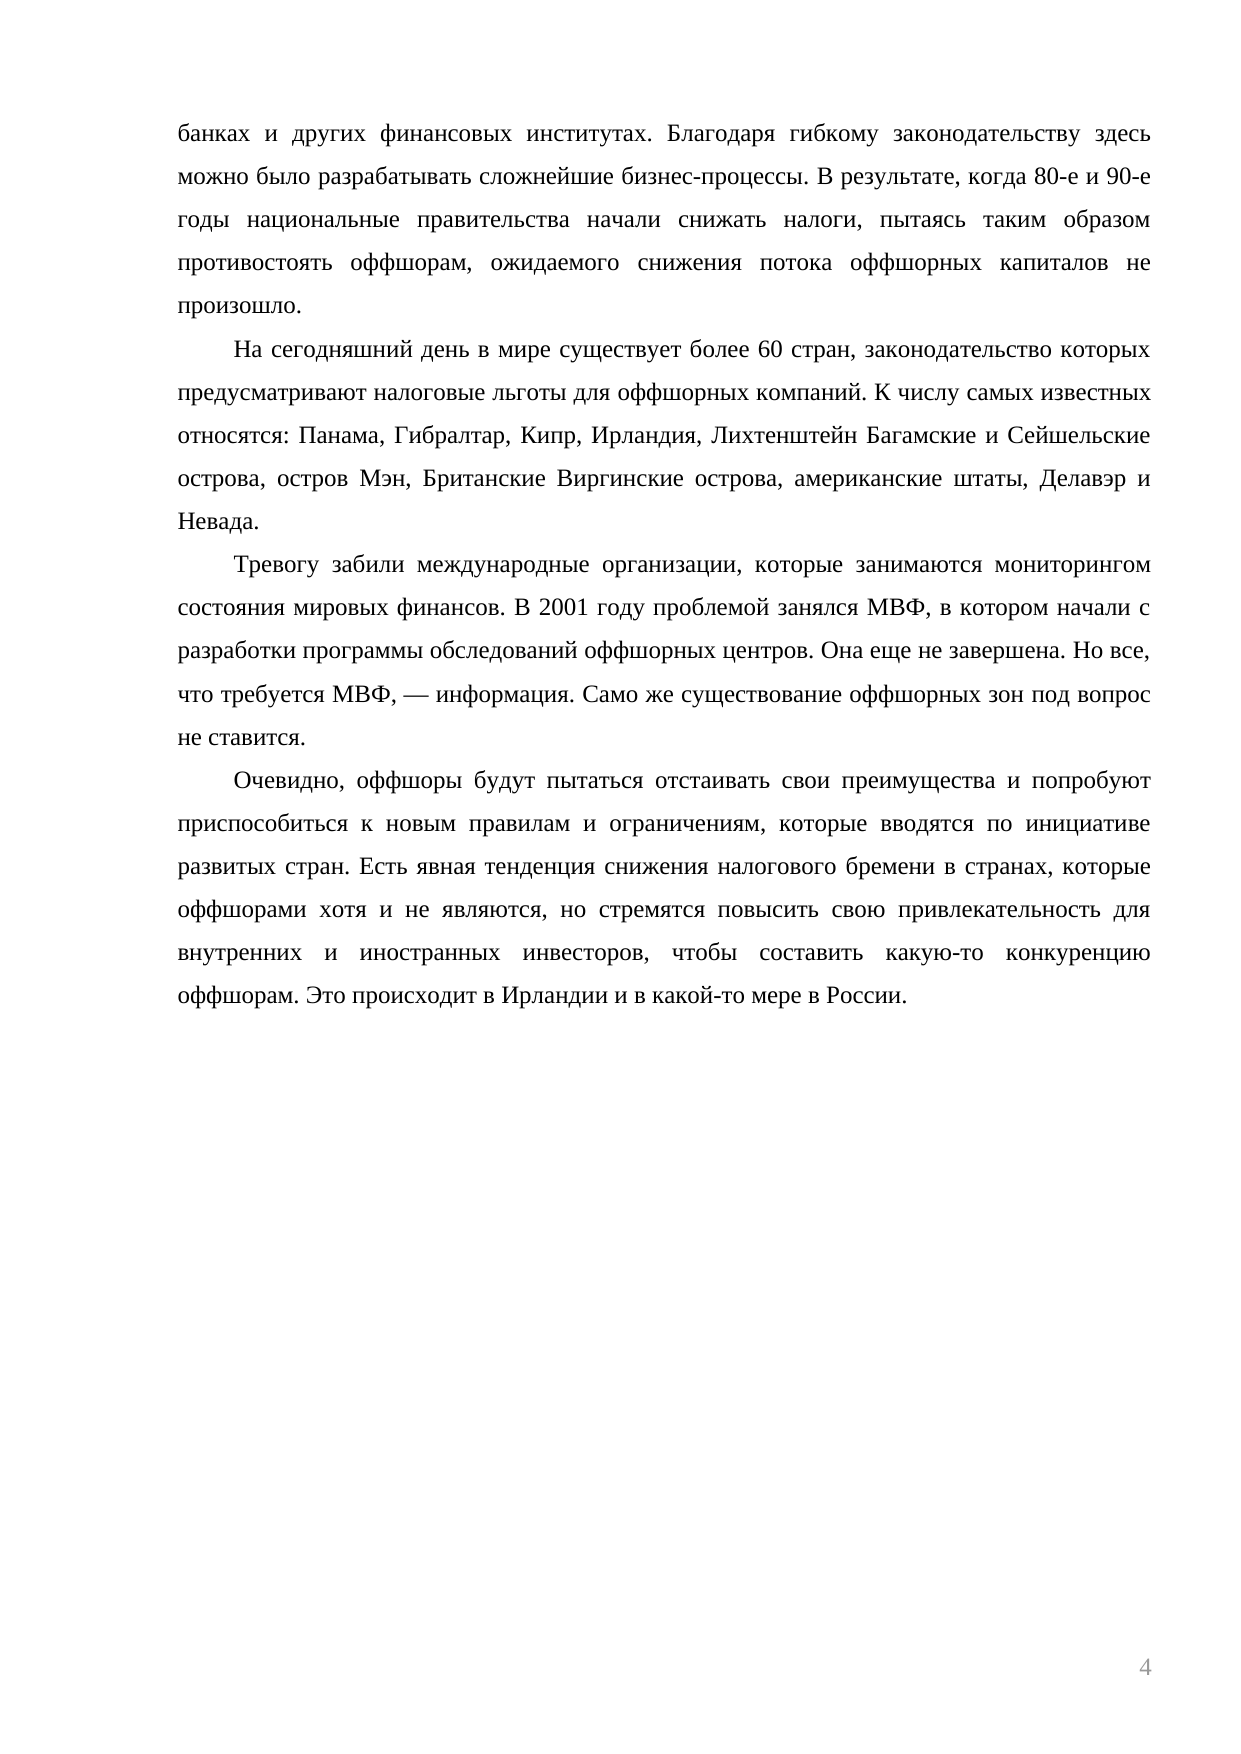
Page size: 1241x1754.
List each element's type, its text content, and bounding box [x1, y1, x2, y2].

text На сегодняшний день в мире существует более 60 стран, законодательство которых предусматривают налоговые льготы для оффшорных компаний. К числу самых известных относятся: Панама, Гибралтар, Кипр, Ирландия, Лихтенштейн Багамские и Сейшельские острова, остров Мэн, Британские Виргинские острова, американские штаты, Делавэр и Невада. [177, 334, 1152, 535]
text Тревогу забили международные организации, которые занимаются мониторингом состояния мировых финансов. В 2001 году проблемой занялся МВФ, в котором начали с разработки программы обследований оффшорных центров. Она еще не завершена. Но все, что требуется МВФ, — информация. Само же существование оффшорных зон под вопрос не ставится. [177, 549, 1152, 751]
text Очевидно, оффшоры будут пытаться отстаивать свои преимущества и попробуют приспособиться к новым правилам и ограничениям, которые вводятся по инициативе развитых стран. Есть явная тенденция снижения налогового бремени в странах, которые оффшорами хотя и не являются, но стремятся повысить свою привлекательность для внутренних и иностранных инвесторов, чтобы составить какую-то конкуренцию оффшорам. Это происходит в Ирландии и в какой-то мере в России. [177, 765, 1152, 1009]
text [177, 118, 1152, 319]
